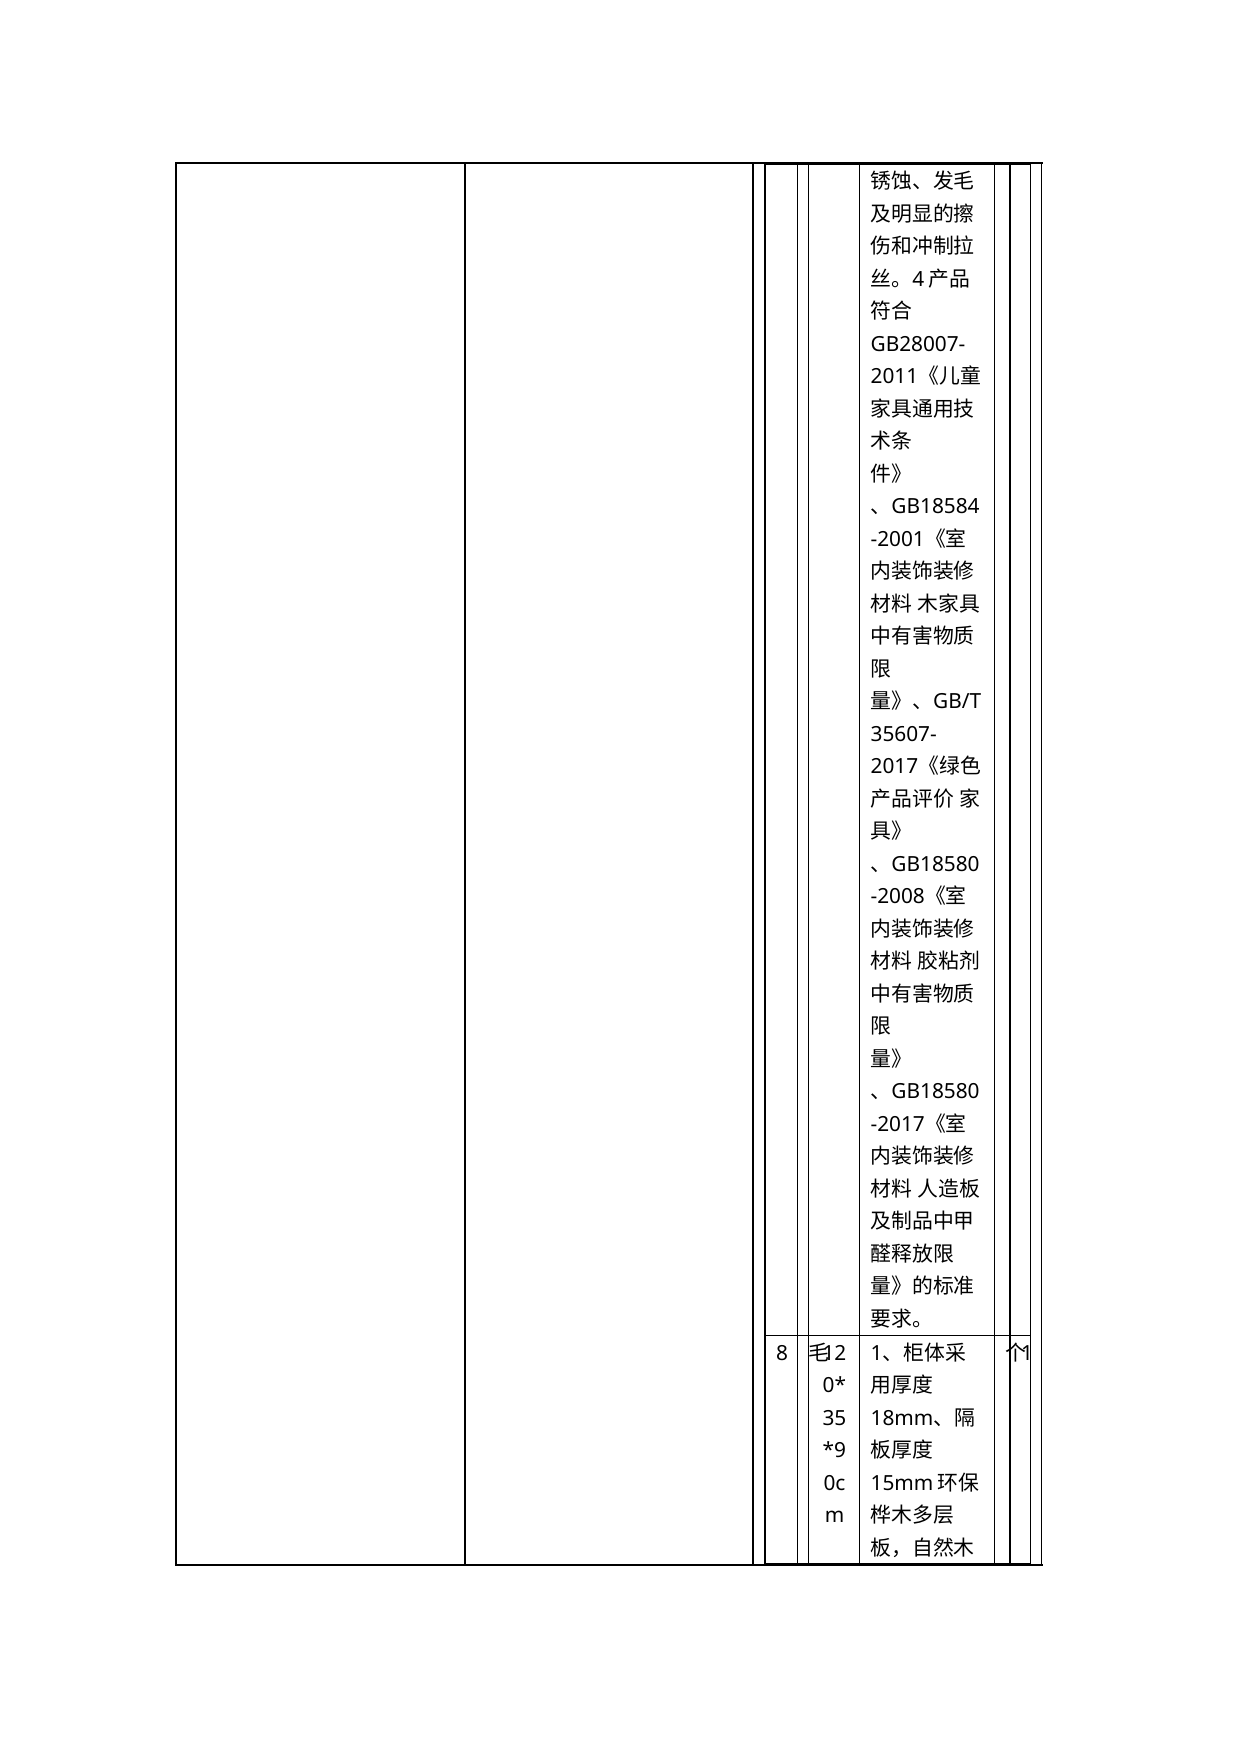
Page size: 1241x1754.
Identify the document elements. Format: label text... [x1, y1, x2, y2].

table_cell 1 [177, 164, 464, 1564]
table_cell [1011, 1336, 1030, 1563]
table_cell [1031, 164, 1041, 1564]
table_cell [995, 1336, 1009, 1563]
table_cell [995, 165, 1009, 1335]
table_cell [798, 165, 808, 1335]
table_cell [766, 165, 797, 1335]
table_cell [860, 1336, 994, 1563]
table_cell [860, 165, 994, 1335]
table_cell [766, 1336, 797, 1563]
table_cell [1011, 165, 1030, 1335]
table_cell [798, 1336, 808, 1563]
table_cell [466, 164, 752, 1564]
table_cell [809, 1336, 859, 1563]
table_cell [754, 164, 764, 1564]
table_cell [809, 165, 859, 1335]
